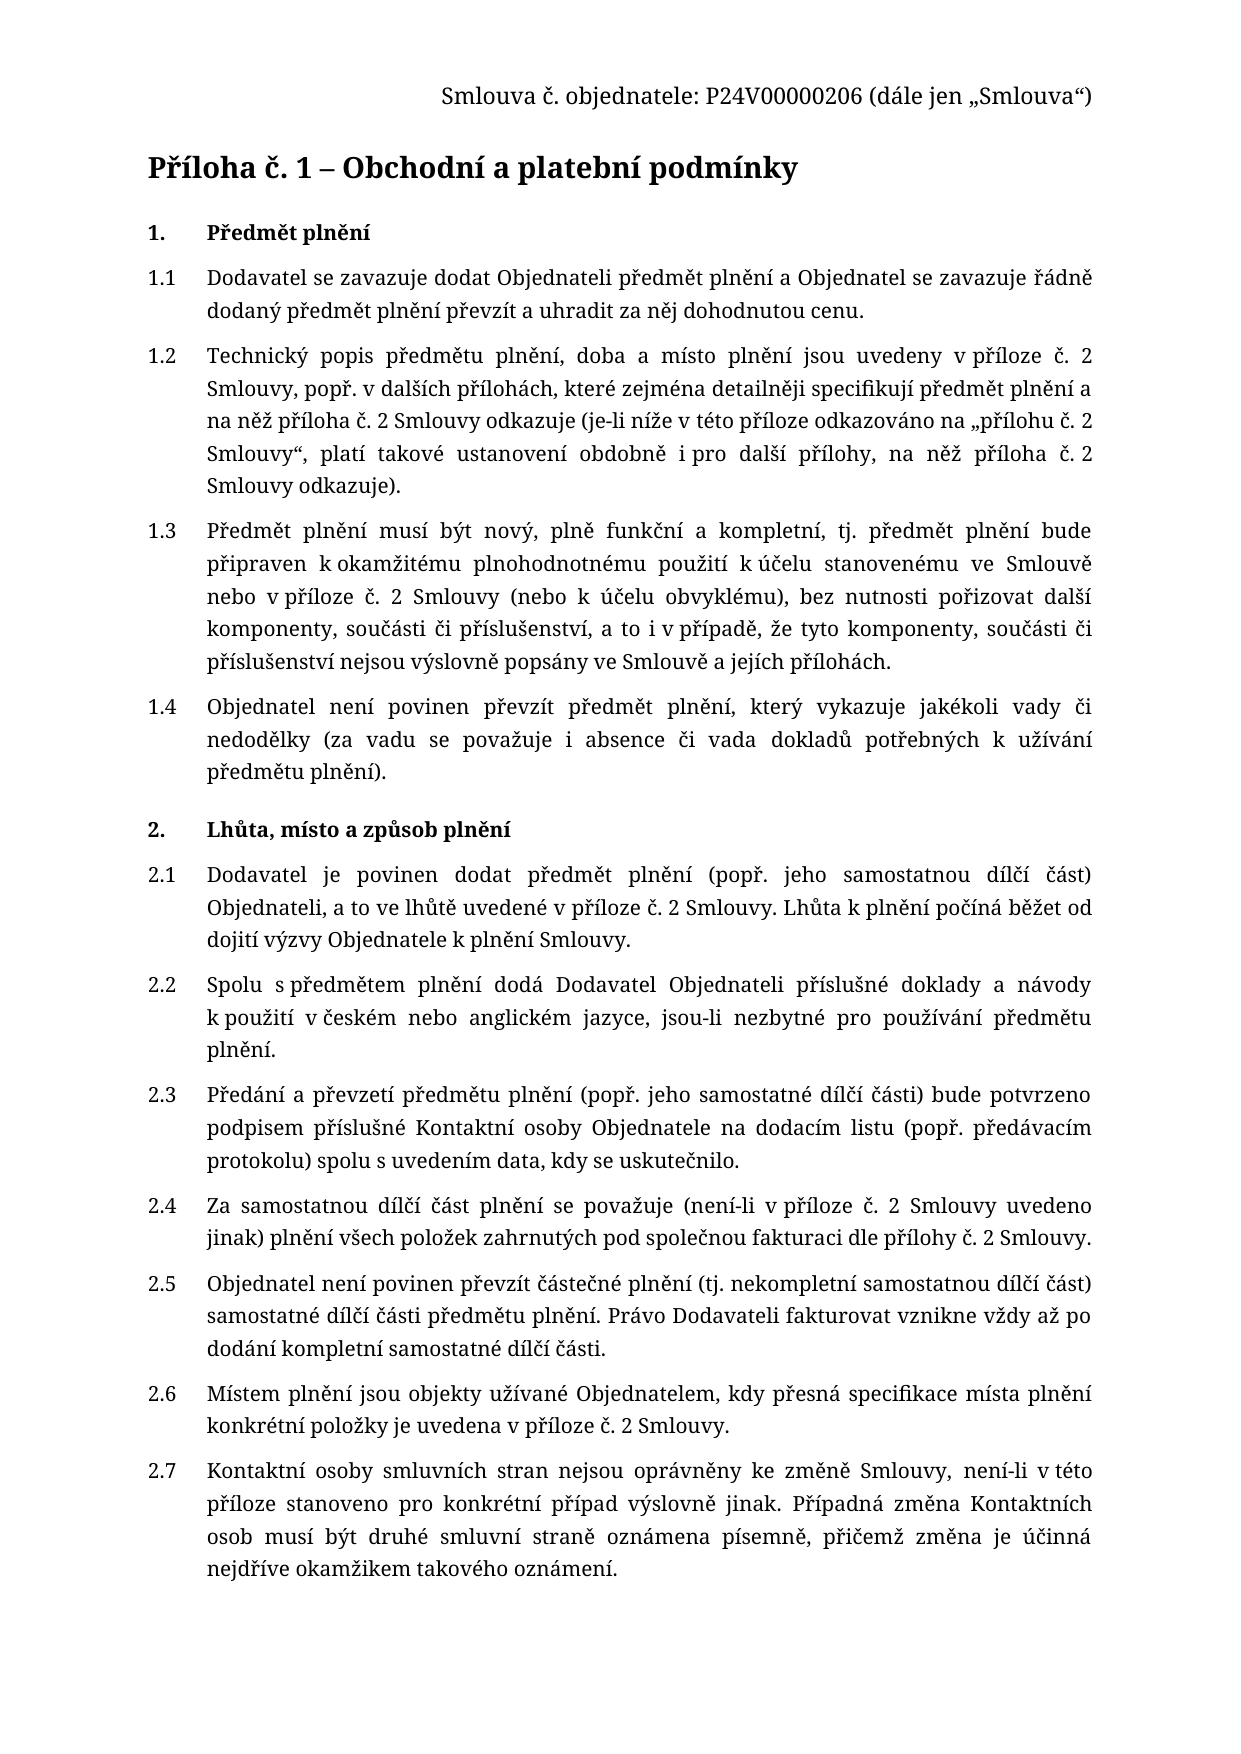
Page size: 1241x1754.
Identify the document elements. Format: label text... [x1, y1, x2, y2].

list Předmět plnění [148, 218, 1093, 247]
text Příloha č. 1 – Obchodní a platební podmínky [148, 148, 1093, 187]
list Předání a převzetí předmětu plnění (popř. jeho samostatné dílčí části) bude potvrzeno podpisem příslušné Kontaktní osoby Objednatele na dodacím listu (popř. předávacím protokolu) spolu s uvedením data, kdy se uskutečnilo. [148, 1081, 1093, 1174]
list Kontaktní osoby smluvních stran nejsou oprávněny ke změně Smlouvy, není-li v této příloze stanoveno pro konkrétní případ výslovně jinak. Případná změna Kontaktních osob musí být druhé smluvní straně oznámena písemně, přičemž změna je účinná nejdříve okamžikem takového oznámení. [148, 1457, 1093, 1583]
list Předmět plnění musí být nový, plně funkční a kompletní, tj. předmět plnění bude připraven k okamžitému plnohodnotnému použití k účelu stanovenému ve Smlouvě nebo v příloze č. 2 Smlouvy (nebo k účelu obvyklému), bez nutnosti pořizovat další komponenty, součásti či příslušenství, a to i v případě, že tyto komponenty, součásti či příslušenství nejsou výslovně popsány ve Smlouvě a jejích přílohách. [148, 517, 1093, 675]
list Lhůta, místo a způsob plnění [148, 815, 1093, 843]
list Spolu s předmětem plnění dodá Dodavatel Objednateli příslušné doklady a návody k použití v českém nebo anglickém jazyce, jsou-li nezbytné pro používání předmětu plnění. [148, 970, 1093, 1064]
list Dodavatel se zavazuje dodat Objednateli předmět plnění a Objednatel se zavazuje řádně dodaný předmět plnění převzít a uhradit za něj dohodnutou cenu. [148, 263, 1093, 324]
list Objednatel není povinen převzít předmět plnění, který vykazuje jakékoli vady či nedodělky (za vadu se považuje i absence či vada dokladů potřebných k užívání předmětu plnění). [148, 692, 1093, 786]
list Technický popis předmětu plnění, doba a místo plnění jsou uvedeny v příloze č. 2 Smlouvy, popř. v dalších přílohách, které zejména detailněji specifikují předmět plnění a na něž příloha č. 2 Smlouvy odkazuje (je-li níže v této příloze odkazováno na „přílohu č. 2 Smlouvy“, platí takové ustanovení obdobně i pro další přílohy, na něž příloha č. 2 Smlouvy odkazuje). [148, 341, 1093, 500]
list Objednatel není povinen převzít částečné plnění (tj. nekompletní samostatnou dílčí část) samostatné dílčí části předmětu plnění. Právo Dodavateli fakturovat vznikne vždy až po dodání kompletní samostatné dílčí části. [148, 1269, 1093, 1362]
list Místem plnění jsou objekty užívané Objednatelem, kdy přesná specifikace místa plnění konkrétní položky je uvedena v příloze č. 2 Smlouvy. [148, 1379, 1093, 1440]
list Za samostatnou dílčí část plnění se považuje (není-li v příloze č. 2 Smlouvy uvedeno jinak) plnění všech položek zahrnutých pod společnou fakturaci dle přílohy č. 2 Smlouvy. [148, 1191, 1093, 1252]
list Dodavatel je povinen dodat předmět plnění (popř. jeho samostatnou dílčí část) Objednateli, a to ve lhůtě uvedené v příloze č. 2 Smlouvy. Lhůta k plnění počíná běžet od dojití výzvy Objednatele k plnění Smlouvy. [148, 860, 1093, 954]
